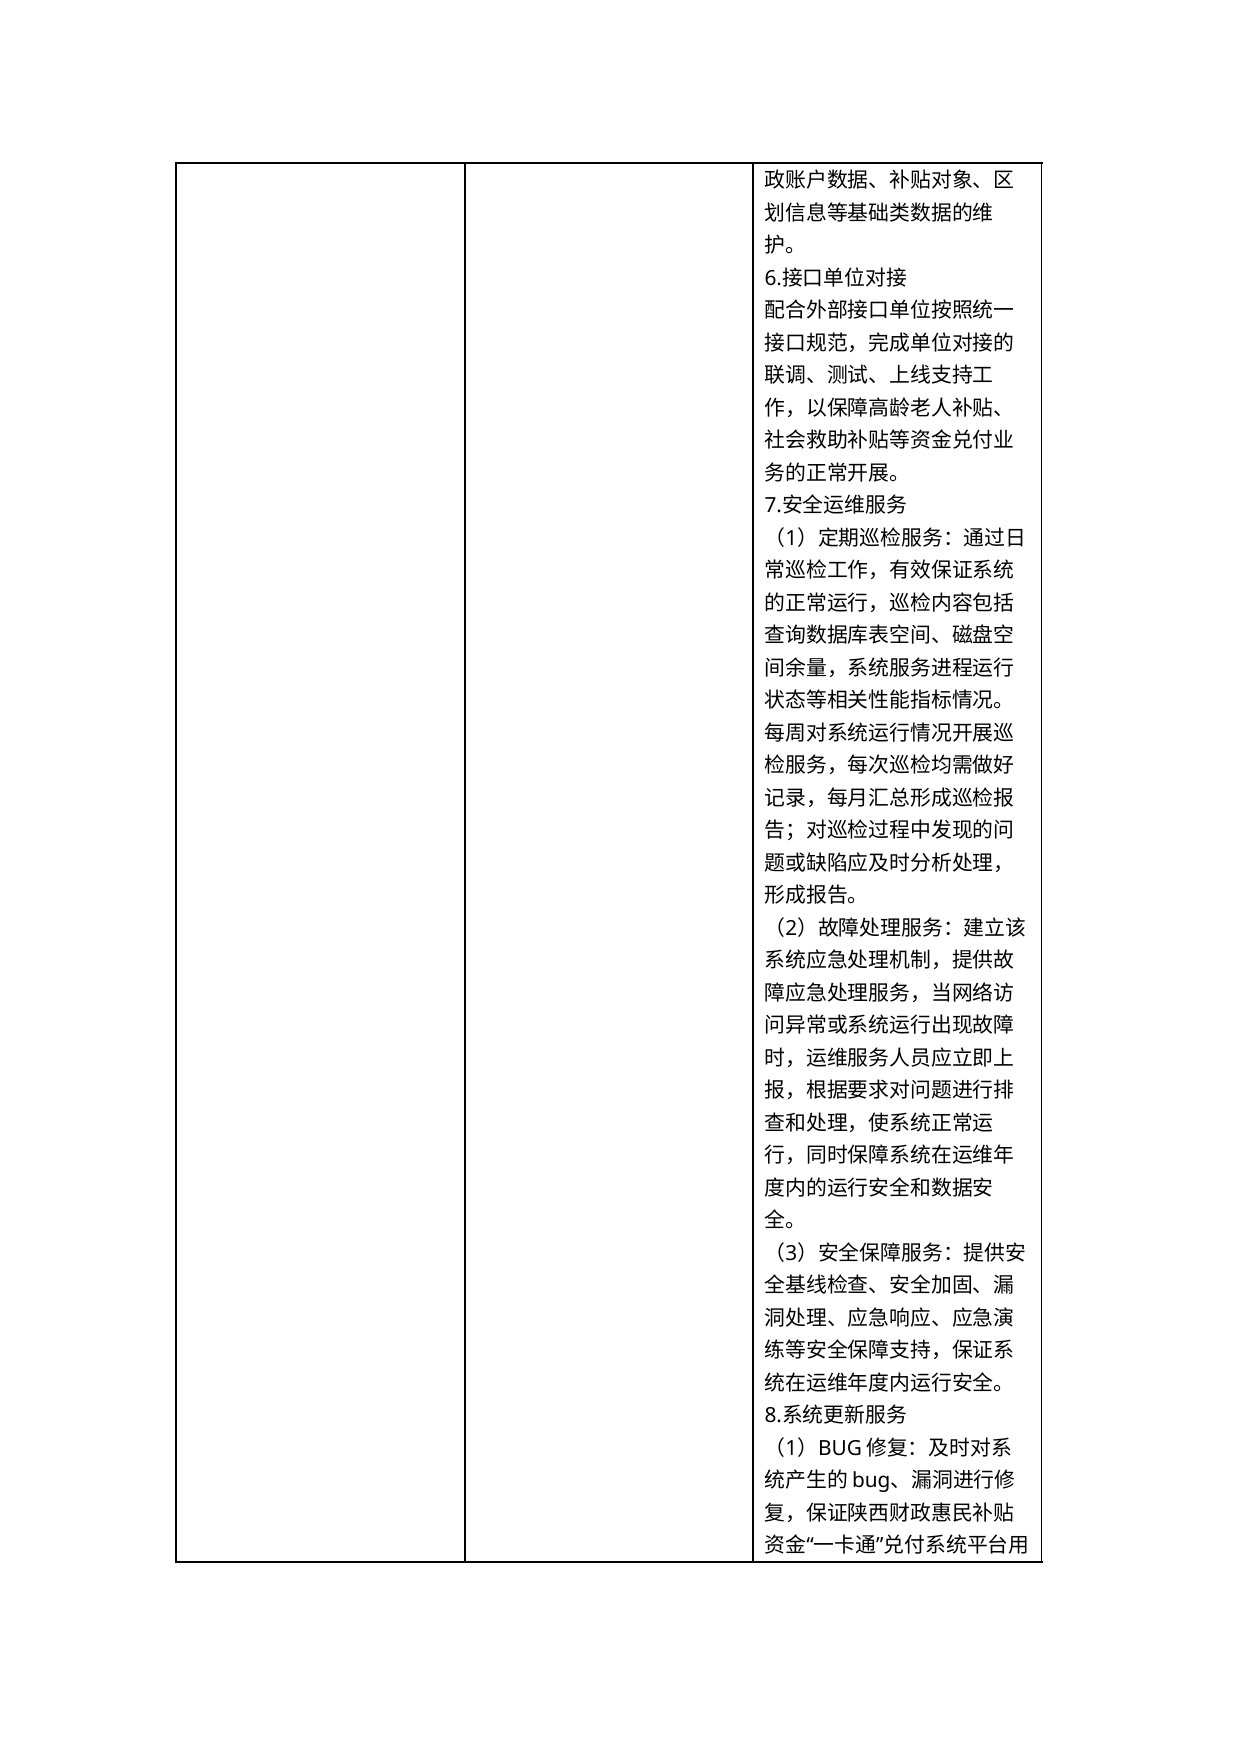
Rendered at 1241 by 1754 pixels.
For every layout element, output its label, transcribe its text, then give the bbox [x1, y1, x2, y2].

table_cell [466, 164, 752, 1561]
table_cell 1 [177, 164, 464, 1561]
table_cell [754, 164, 1041, 1561]
